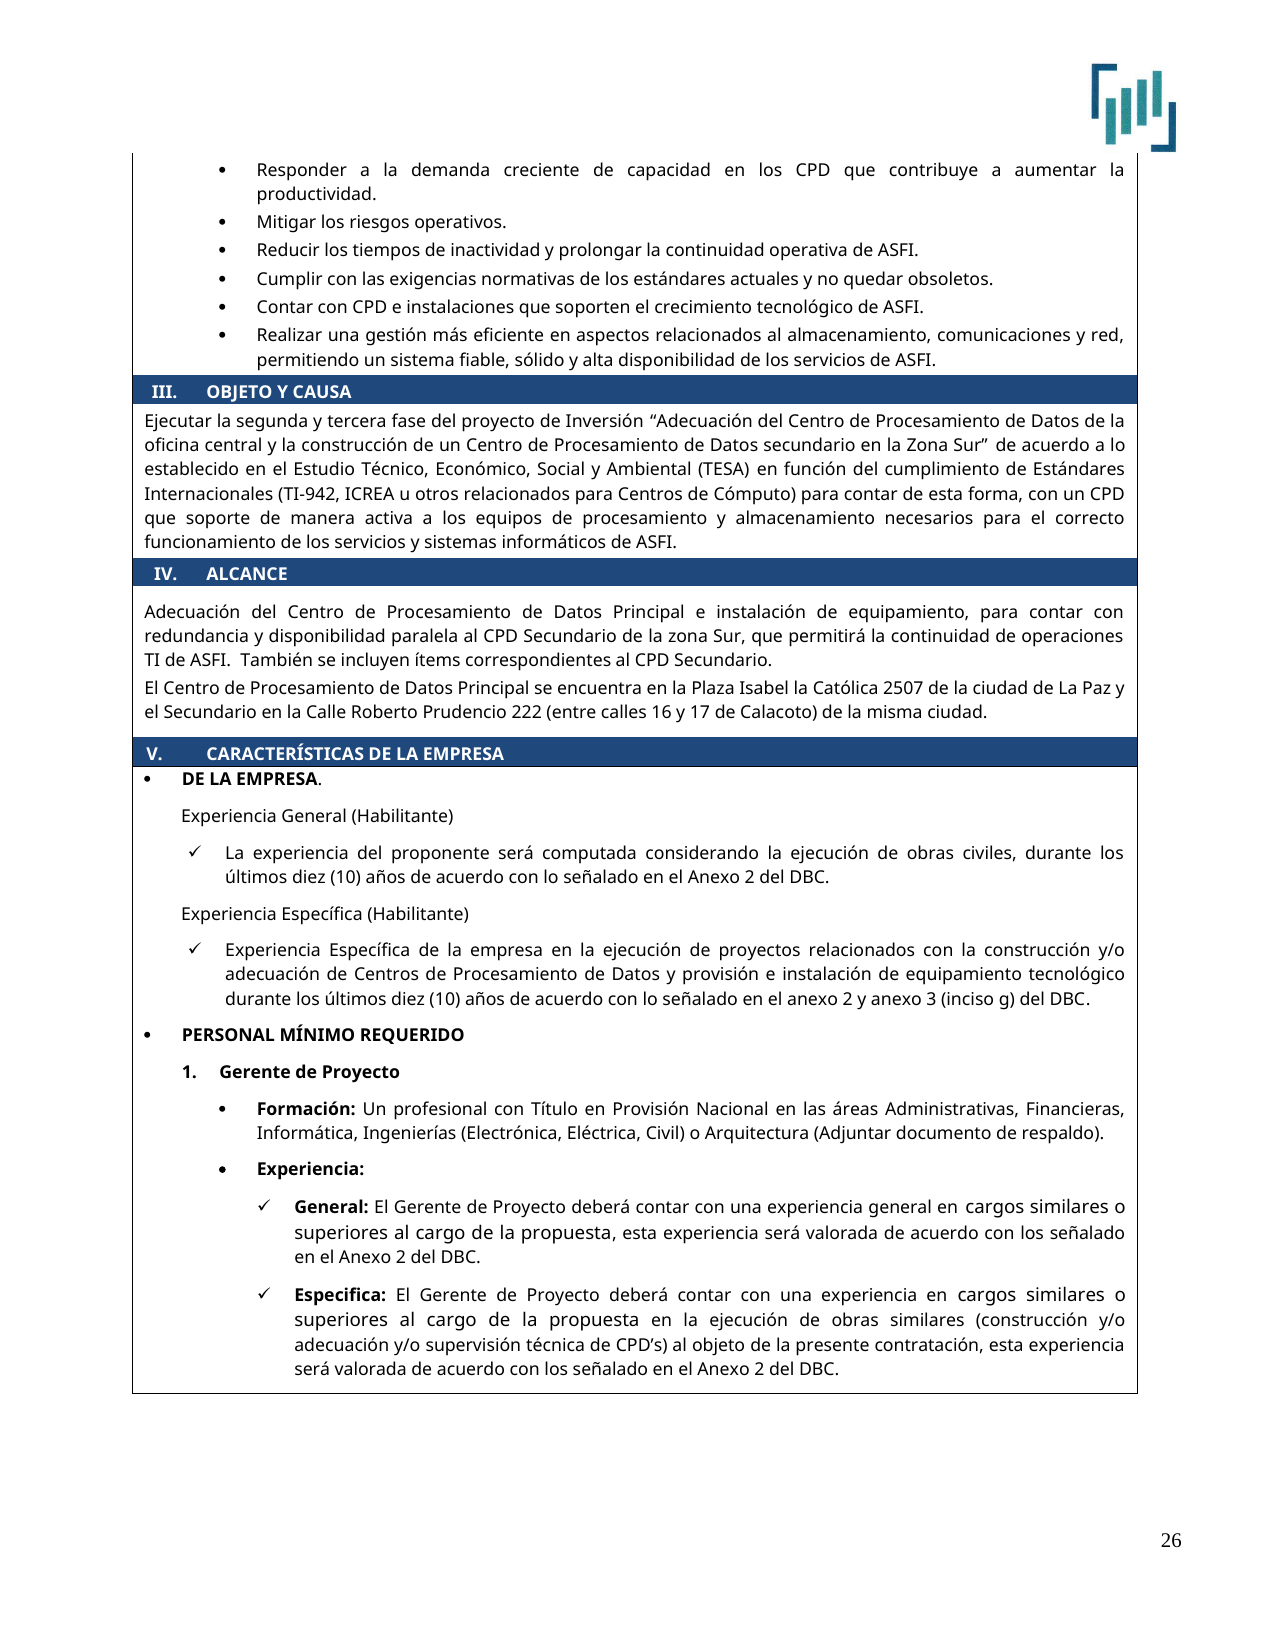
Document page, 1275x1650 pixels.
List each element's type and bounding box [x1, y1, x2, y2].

picture [1080, 59, 1182, 153]
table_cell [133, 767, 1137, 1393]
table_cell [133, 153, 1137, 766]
